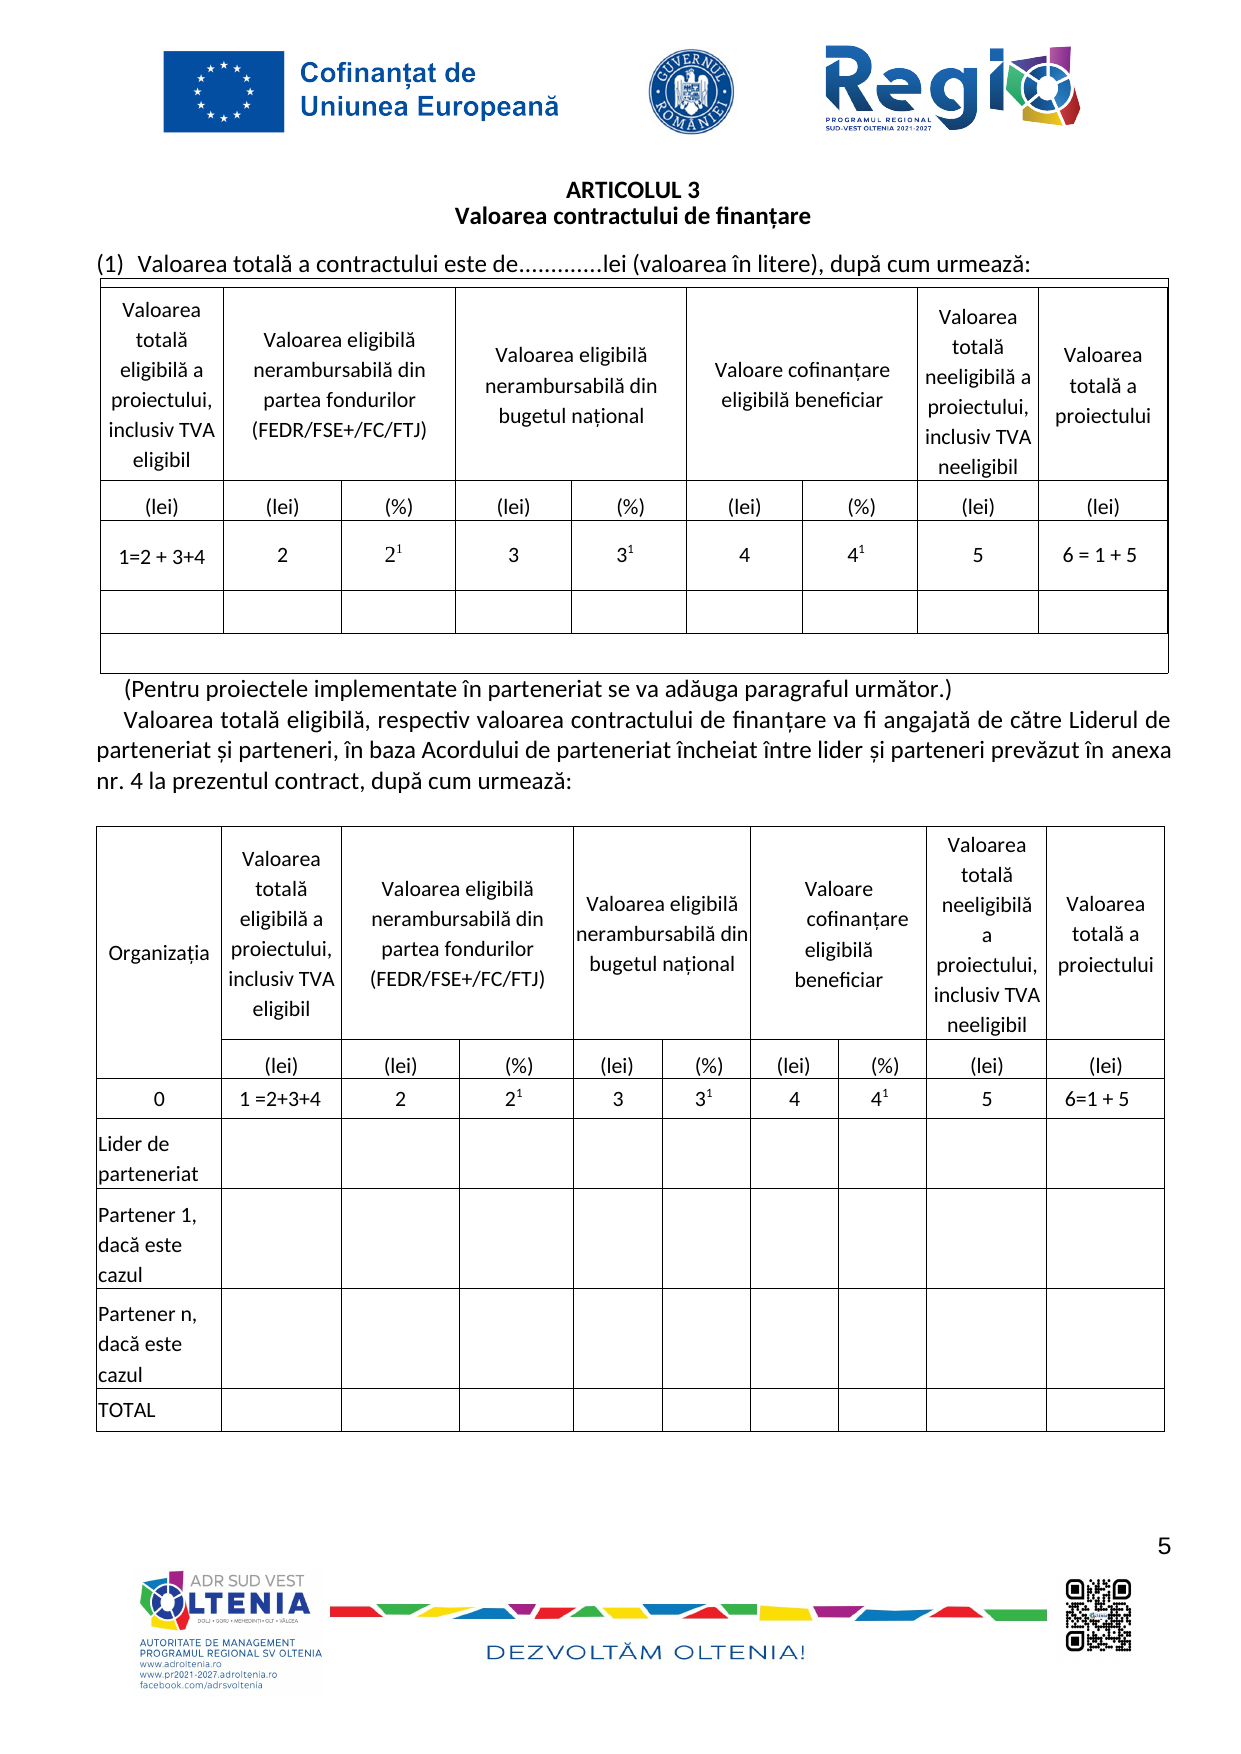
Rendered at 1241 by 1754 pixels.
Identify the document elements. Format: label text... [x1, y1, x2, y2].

table_cell [574, 1389, 662, 1431]
table_cell [927, 1389, 1046, 1431]
table_cell [460, 1289, 573, 1388]
table_cell (%) [460, 1040, 573, 1078]
table_cell (%) [839, 1040, 926, 1078]
table_header Organizaţia [97, 827, 221, 1078]
table_cell [663, 1119, 750, 1188]
table_cell [1047, 1389, 1164, 1431]
table_cell [839, 1119, 926, 1188]
table_cell [1047, 1189, 1164, 1288]
table_cell (lei) [342, 1040, 459, 1078]
table_cell [839, 1289, 926, 1388]
table_cell [342, 1289, 459, 1388]
table_header Valoarea eligibilă nerambursabilă din partea fondurilor (FEDR/FSE+/FC/FTJ) [224, 288, 455, 480]
table_cell 1 =2+3+4 [222, 1079, 341, 1118]
table_cell [1039, 591, 1167, 633]
table_cell [927, 1119, 1046, 1188]
table_cell [1047, 1289, 1164, 1388]
table_cell [224, 591, 341, 633]
table_cell Partener 1, dacă este cazul [97, 1189, 221, 1288]
table_cell 6=1 + 5 [1047, 1079, 1164, 1118]
table_header Valoarea totală neeligibilă a proiectului, inclusiv TVA neeligibil [918, 288, 1038, 480]
table_cell [751, 1389, 838, 1431]
table_cell [101, 591, 223, 633]
table_cell 3 [574, 1079, 662, 1118]
table_cell Partener n, dacă este cazul [97, 1289, 221, 1388]
table_cell 0 [97, 1079, 221, 1118]
table_cell 6 = 1 + 5 [1039, 521, 1167, 590]
table_cell 1=2 + 3+4 [101, 521, 223, 590]
table_header Valoarea eligibilă nerambursabilă din partea fondurilor (FEDR/FSE+/FC/FTJ) [342, 827, 573, 1039]
picture [132, 1568, 326, 1696]
table_cell (lei) [918, 481, 1038, 520]
table_cell 5 [918, 521, 1038, 590]
table_cell 31 [663, 1079, 750, 1118]
table_cell [222, 1189, 341, 1288]
table_header Valoarea totală eligibilă a proiectului, inclusiv TVA eligibil [222, 827, 341, 1039]
picture [823, 45, 1082, 134]
table_cell (%) [803, 481, 917, 520]
table_cell (%) [663, 1040, 750, 1078]
table_cell 31 [572, 521, 686, 590]
table_cell [751, 1119, 838, 1188]
table_cell (lei) [687, 481, 802, 520]
table_cell [663, 1389, 750, 1431]
table_cell [342, 1389, 459, 1431]
table_cell (lei) [1039, 481, 1167, 520]
table_cell [751, 1289, 838, 1388]
table_cell 21 [342, 521, 455, 590]
table_header Valoarea totală a proiectului [1047, 827, 1164, 1039]
table_cell [342, 1119, 459, 1188]
table_cell [803, 591, 917, 633]
table_cell [574, 1289, 662, 1388]
table_cell 5 [927, 1079, 1046, 1118]
table_header Valoare cofinanţare eligibilă beneficiar [687, 288, 917, 480]
table_header Valoarea eligibilă nerambursabilă din bugetul naţional [574, 827, 750, 1039]
table_cell (lei) [751, 1040, 838, 1078]
table_cell [839, 1189, 926, 1288]
table_cell 41 [803, 521, 917, 590]
table_cell [574, 1119, 662, 1188]
table_cell [839, 1389, 926, 1431]
table_cell [1047, 1119, 1164, 1188]
table_cell [222, 1119, 341, 1188]
table_cell [927, 1289, 1046, 1388]
table_cell 2 [342, 1079, 459, 1118]
list Valoarea totală a contractului este de lei (valoarea în litere), după cum urmează: [96, 252, 1172, 277]
table_cell [460, 1389, 573, 1431]
table_cell [456, 591, 571, 633]
table_header Valoarea totală a proiectului [1039, 288, 1167, 480]
table_cell 4 [687, 521, 802, 590]
table_cell (%) [342, 481, 455, 520]
table_cell [460, 1189, 573, 1288]
table_header Valoare cofinanţare eligibilă beneficiar [751, 827, 926, 1039]
table_cell [574, 1189, 662, 1288]
table_cell (lei) [927, 1040, 1046, 1078]
table_cell [222, 1389, 341, 1431]
table_cell (lei) [224, 481, 341, 520]
table_header Valoarea eligibilă nerambursabilă din bugetul naţional [456, 288, 686, 480]
table_cell (lei) [1047, 1040, 1164, 1078]
table_cell [751, 1189, 838, 1288]
text (Pentru proiectele implementate în parteneriat se va adăuga paragraful următor.) [96, 277, 1172, 704]
table_cell [572, 591, 686, 633]
picture [327, 1571, 1136, 1675]
table_header Valoarea totală eligibilă a proiectului, inclusiv TVA eligibil [101, 288, 223, 480]
table_cell 4 [751, 1079, 838, 1118]
table_cell TOTAL [97, 1389, 221, 1431]
text Valoarea totală eligibilă, respectiv valoarea contractului de finanţare va fi angajată de către Liderul de parteneriat şi parteneri, în baza Acordului de parteneriat încheiat între lider şi parteneri prevăzut în anexa nr. 4 la prezentul contract, după cum urmează: [96, 704, 1172, 795]
table_cell (lei) [456, 481, 571, 520]
table_cell (lei) [574, 1040, 662, 1078]
table_cell [927, 1189, 1046, 1288]
table_header Valoarea totală neeligibilă a proiectului, inclusiv TVA neeligibil [927, 827, 1046, 1039]
table_cell [687, 591, 802, 633]
table_cell 21 [460, 1079, 573, 1118]
table_cell Lider de parteneriat [97, 1119, 221, 1188]
table_cell [222, 1289, 341, 1388]
table_cell [342, 1189, 459, 1288]
table_cell [918, 591, 1038, 633]
table_cell [663, 1189, 750, 1288]
table_cell (%) [572, 481, 686, 520]
table_cell (lei) [101, 481, 223, 520]
picture [158, 46, 561, 136]
picture [645, 47, 739, 136]
subtitle ARTICOLUL 3 [96, 178, 1169, 204]
subtitle Valoarea contractului de finanţare [96, 204, 1169, 229]
table_cell 3 [456, 521, 571, 590]
table_cell [460, 1119, 573, 1188]
table_cell 41 [839, 1079, 926, 1118]
table_cell 2 [224, 521, 341, 590]
table_cell (lei) [222, 1040, 341, 1078]
table_cell [663, 1289, 750, 1388]
table_cell [342, 591, 455, 633]
